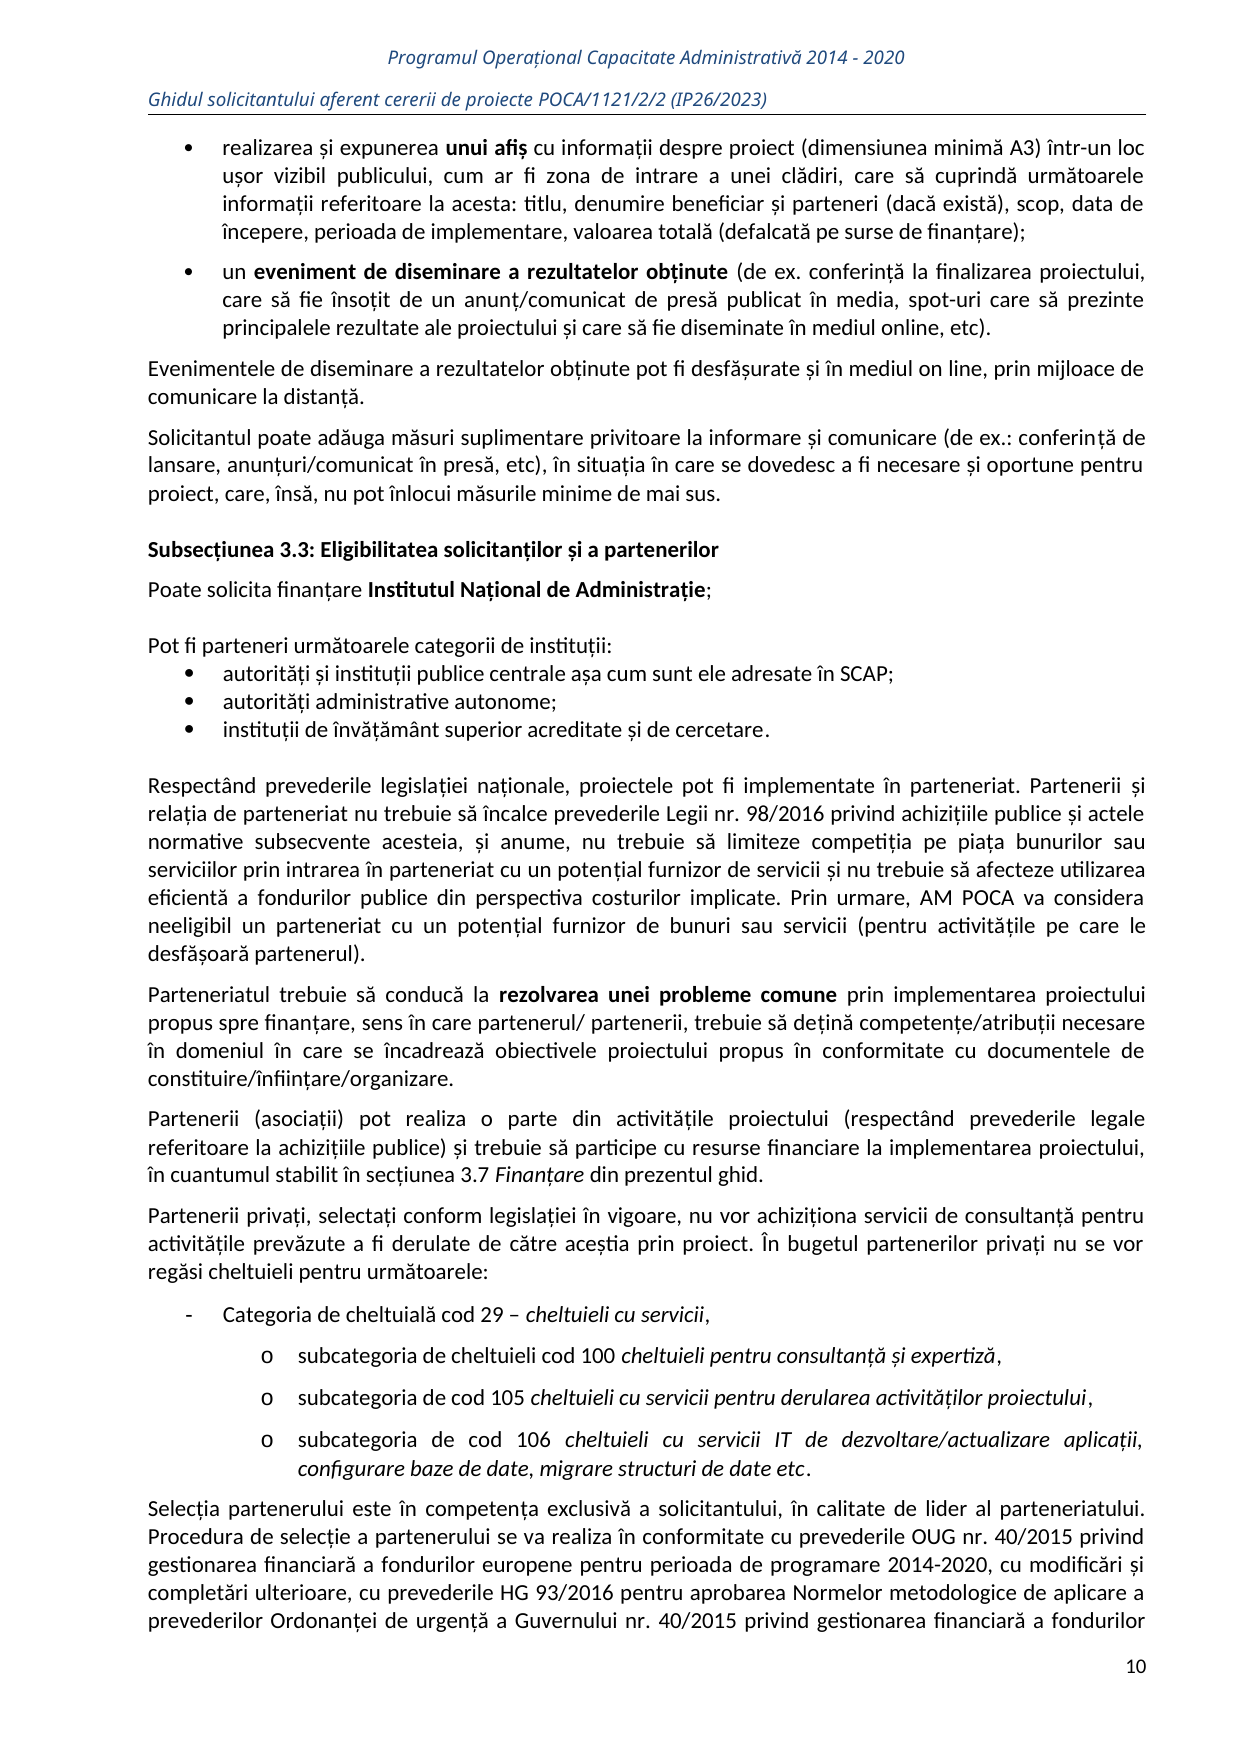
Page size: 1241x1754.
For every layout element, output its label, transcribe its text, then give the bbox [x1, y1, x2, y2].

text Partenerii privați, selectați conform legislației în vigoare, nu vor achiziționa servicii de consultanță pentru activitățile prevăzute a fi derulate de către aceștia prin proiect. În bugetul partenerilor privați nu se vor regăsi cheltuieli pentru următoarele: [148, 1201, 1146, 1285]
text Solicitantul poate adăuga măsuri suplimentare privitoare la informare și comunicare (de ex.: conferinţă de lansare, anunțuri/comunicat în presă, etc), în situația în care se dovedesc a fi necesare și oportune pentru proiect, care, însă, nu pot înlocui măsurile minime de mai sus. [148, 423, 1146, 507]
list Categoria de cheltuială cod 29 – cheltuieli cu servicii, [185, 1298, 1146, 1329]
text Pot fi parteneri următoarele categorii de instituții: [148, 631, 1146, 659]
text Evenimentele de diseminare a rezultatelor obținute pot fi desfășurate și în mediul on line, prin mijloace de comunicare la distanță. [148, 354, 1146, 410]
list autorități administrative autonome; [185, 687, 1146, 715]
list subcategoria de cheltuieli cod 100 cheltuieli pentru consultanță și expertiză, [260, 1341, 1146, 1371]
list subcategoria de cod 105 cheltuieli cu servicii pentru derularea activităților proiectului, [260, 1383, 1146, 1412]
list un eveniment de diseminare a rezultatelor obținute (de ex. conferință la finalizarea proiectului, care să fie însoțit de un anunţ/comunicat de presă publicat în media, spot-uri care să prezinte principalele rezultate ale proiectului și care să fie diseminate în mediul online, etc). [185, 257, 1146, 342]
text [148, 1494, 1146, 1634]
text Parteneriatul trebuie să conducă la rezolvarea unei probleme comune prin implementarea proiectului propus spre finanţare, sens în care partenerul/ partenerii, trebuie să deţină competențe/atribuții necesare în domeniul în care se încadrează obiectivele proiectului propus în conformitate cu documentele de constituire/înființare/organizare. [148, 980, 1146, 1092]
text Partenerii (asociații) pot realiza o parte din activităţile proiectului (respectând prevederile legale referitoare la achiziţiile publice) și trebuie să participe cu resurse financiare la implementarea proiectului, în cuantumul stabilit în secțiunea 3.7 Finanțare din prezentul ghid. [148, 1104, 1146, 1189]
list autorități și instituții publice centrale așa cum sunt ele adresate în SCAP; [185, 659, 1146, 687]
subtitle Subsecțiunea 3.3: Eligibilitatea solicitanților și a partenerilor [148, 535, 1146, 563]
text Poate solicita finanțare Institutul Național de Administrație; [148, 575, 1146, 603]
list subcategoria de cod 106 cheltuieli cu servicii IT de dezvoltare/actualizare aplicații, configurare baze de date, migrare structuri de date etc. [260, 1425, 1146, 1482]
list realizarea și expunerea unui afiș cu informații despre proiect (dimensiunea minimă A3) într-un loc ușor vizibil publicului, cum ar fi zona de intrare a unei clădiri, care să cuprindă următoarele informații referitoare la acesta: titlu, denumire beneficiar și parteneri (dacă există), scop, data de începere, perioada de implementare, valoarea totală (defalcată pe surse de finanțare); [185, 133, 1146, 245]
text Respectând prevederile legislaţiei naţionale, proiectele pot fi implementate în parteneriat. Partenerii şi relaţia de parteneriat nu trebuie să încalce prevederile Legii nr. 98/2016 privind achizițiile publice și actele normative subsecvente acesteia, şi anume, nu trebuie să limiteze competiţia pe piaţa bunurilor sau serviciilor prin intrarea în parteneriat cu un potenţial furnizor de servicii şi nu trebuie să afecteze utilizarea eficientă a fondurilor publice din perspectiva costurilor implicate. Prin urmare, AM POCA va considera neeligibil un parteneriat cu un potenţial furnizor de bunuri sau servicii (pentru activităţile pe care le desfășoară partenerul). [148, 771, 1146, 967]
list instituții de învățământ superior acreditate și de cercetare. [185, 715, 1146, 743]
